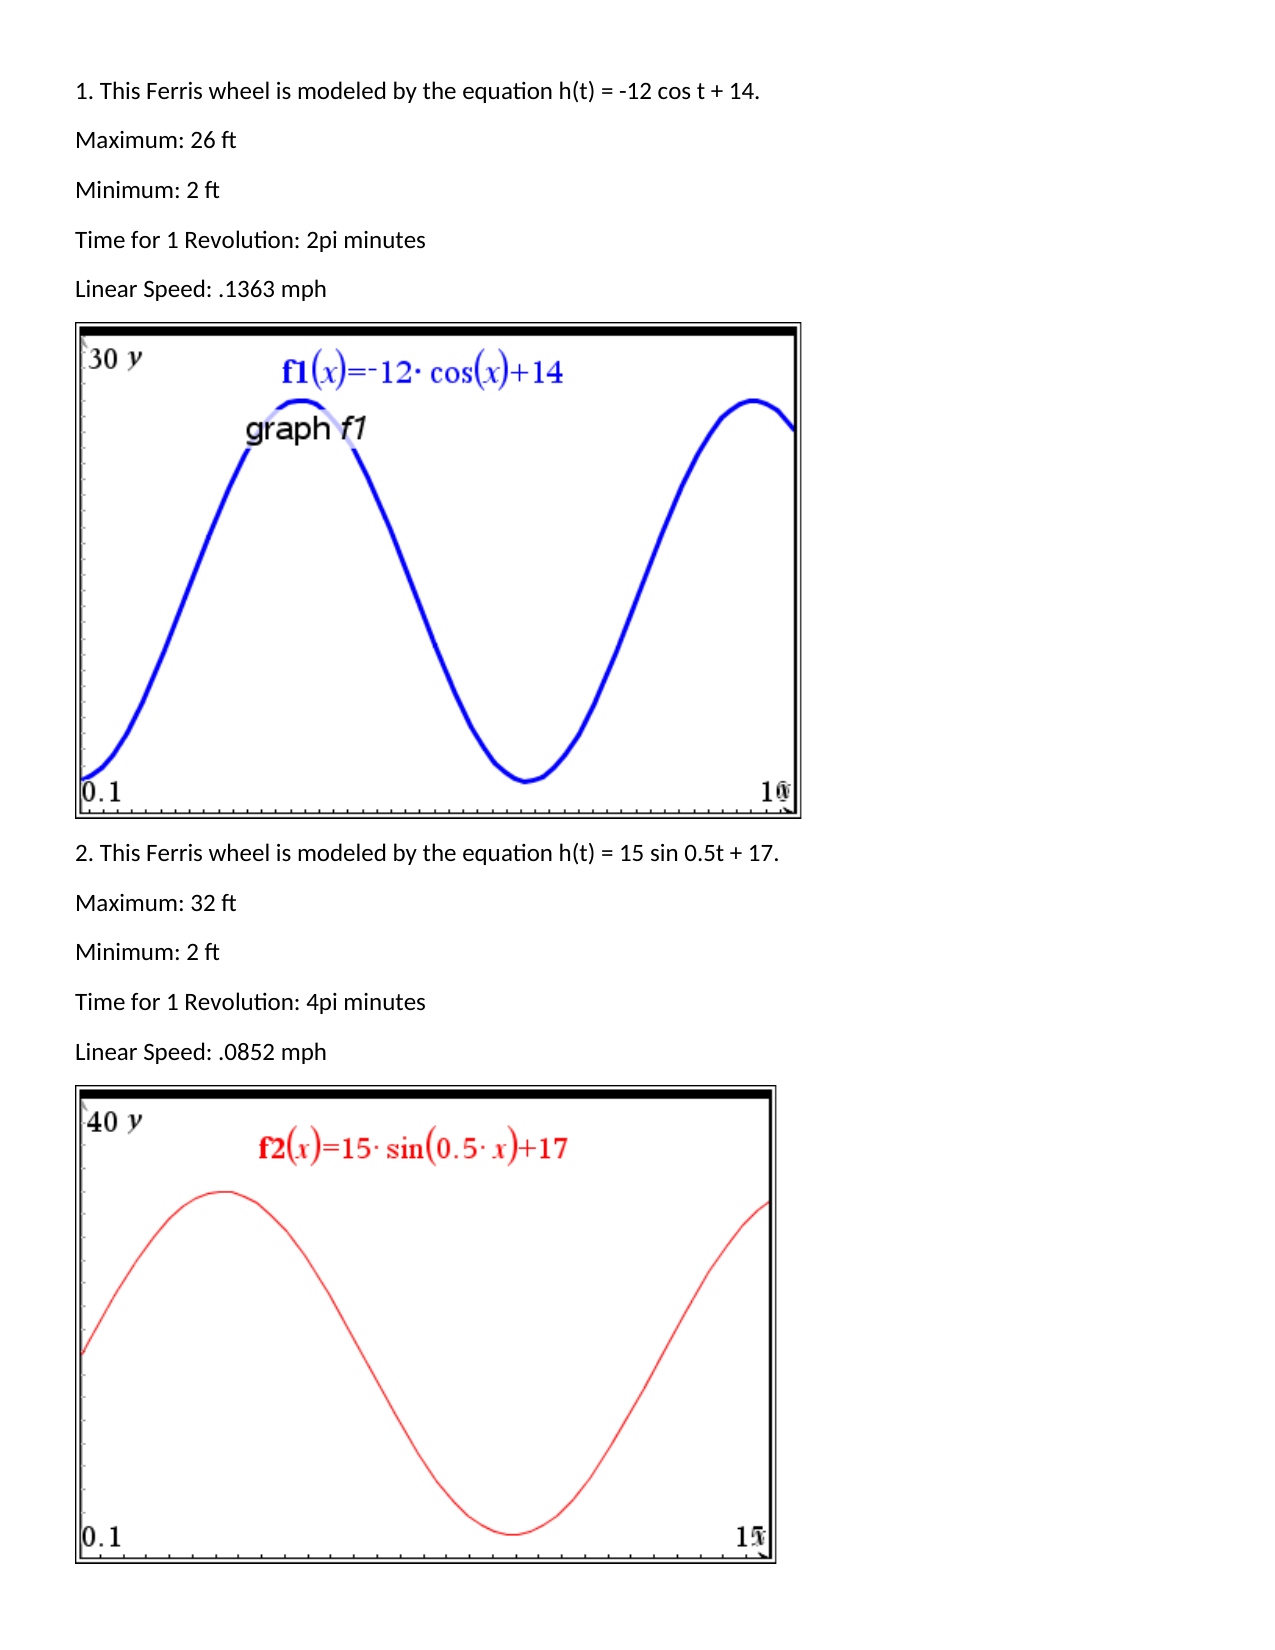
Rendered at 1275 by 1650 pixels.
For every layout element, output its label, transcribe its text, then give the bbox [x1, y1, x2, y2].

text Linear Speed: .0852 mph [75, 1036, 1200, 1066]
picture [75, 1085, 777, 1564]
text 2. This Ferris wheel is modeled by the equation h(t) = 15 sin 0.5t + 17. [75, 837, 1200, 868]
text Minimum: 2 ft [75, 174, 1200, 205]
text Time for 1 Revolution: 2pi minutes [75, 224, 1200, 254]
text Minimum: 2 ft [75, 936, 1200, 967]
picture [75, 322, 802, 819]
text 1. This Ferris wheel is modeled by the equation h(t) = -12 cos t + 14. [75, 75, 1200, 106]
text Linear Speed: .1363 mph [75, 273, 1200, 304]
text Time for 1 Revolution: 4pi minutes [75, 986, 1200, 1017]
text Maximum: 32 ft [75, 887, 1200, 917]
text Maximum: 26 ft [75, 124, 1200, 155]
